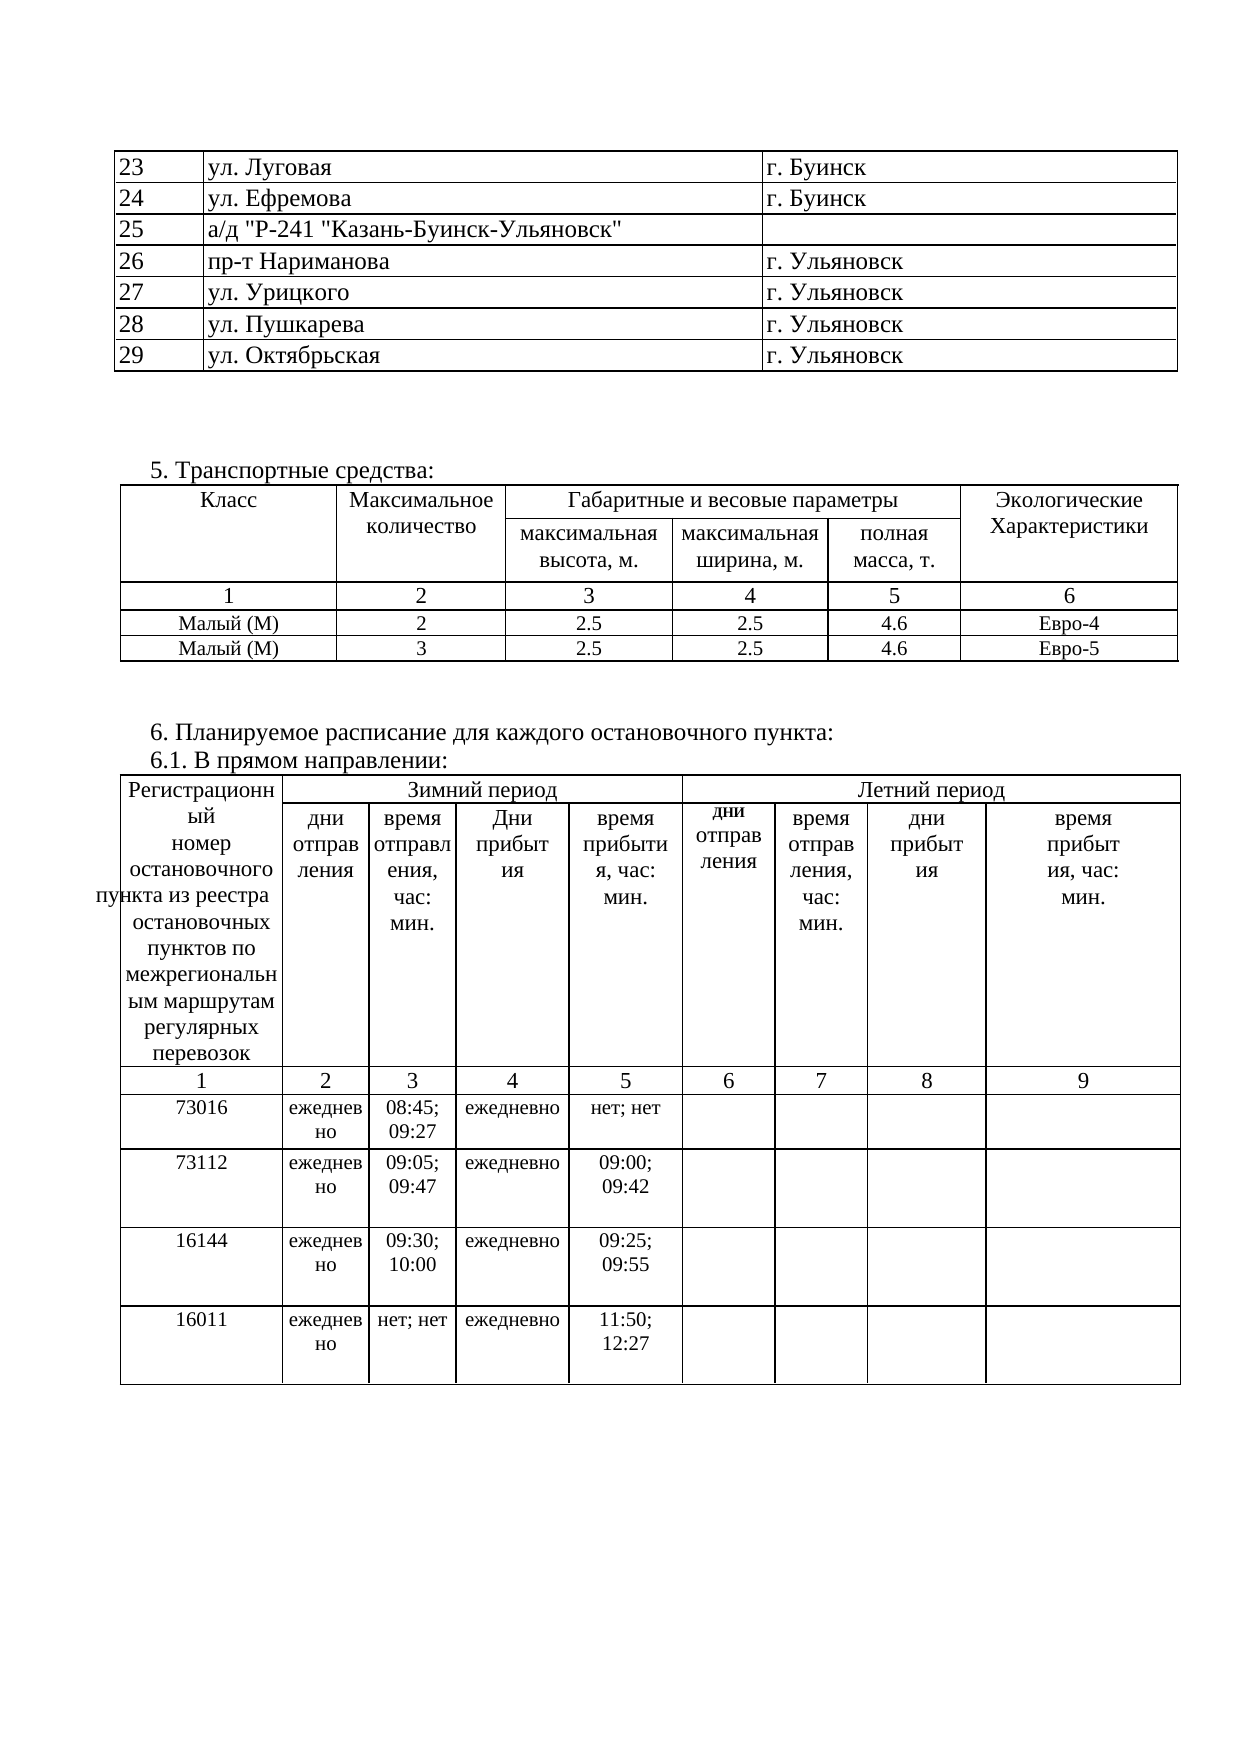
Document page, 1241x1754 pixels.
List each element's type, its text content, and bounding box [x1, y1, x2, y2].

table_cell 5 [570, 1067, 682, 1094]
table_cell 6 [961, 583, 1177, 609]
table_cell дни отправ ления [283, 804, 368, 1066]
table_header Летний период [683, 776, 1180, 802]
table_cell [683, 1150, 774, 1227]
table_cell ежедневно [457, 1095, 568, 1148]
table_cell [987, 1307, 1180, 1383]
table_cell 23 [115, 152, 203, 181]
table_cell 24 [115, 183, 203, 213]
table_cell [683, 1307, 774, 1383]
table_cell Малый (М) [121, 611, 336, 634]
table_cell 28 [115, 308, 203, 339]
table_cell 2.5 [506, 636, 672, 660]
table_cell Евро-5 [961, 636, 1177, 660]
table_cell [987, 1150, 1180, 1227]
table_cell 1 [121, 1067, 282, 1094]
table_header Зимний период [283, 776, 682, 802]
table_cell 25 [115, 214, 203, 244]
table_cell ул. Урицкого [204, 277, 762, 307]
table_cell 16144 [121, 1228, 282, 1305]
table_cell г. Ульяновск [763, 339, 1177, 370]
table_cell а/д "Р-241 "Казань-Буинск-Ульяновск" [204, 215, 762, 244]
table_cell 73016 [121, 1095, 282, 1148]
table_cell ежедневно [283, 1150, 368, 1227]
table_header Экологические Характеристики [961, 486, 1177, 581]
table_cell [776, 1150, 867, 1227]
table_cell 2.5 [673, 636, 827, 660]
table_cell 11:50; 12:27 [570, 1307, 682, 1383]
table_cell 2.5 [506, 611, 672, 634]
table_cell 3 [370, 1067, 455, 1094]
table_cell время отправл ения, час: мин. [370, 804, 455, 1066]
table_cell 29 [115, 340, 203, 370]
table_cell 2 [337, 583, 505, 609]
table_cell 2 [283, 1067, 368, 1094]
table_cell ежедневно [283, 1307, 368, 1383]
table_header Регистрационный номер остановочного пункта из реестра остановочных пунктов по межрегиональным маршрутам регулярных перевозок [121, 776, 282, 1066]
table_cell время прибыти я, час: мин. [570, 804, 682, 1066]
table_cell 09:25; 09:55 [570, 1228, 682, 1305]
table_header Максимальное количество [337, 486, 505, 581]
table_cell [683, 1228, 774, 1305]
table_cell 73112 [121, 1150, 282, 1227]
table_cell нет; нет [570, 1095, 682, 1148]
table_cell 3 [337, 636, 505, 660]
table_cell ежедневно [457, 1228, 568, 1305]
table_cell время отправ ления, час: мин. [776, 804, 867, 1066]
table_cell ежедневно [457, 1307, 568, 1383]
table_cell ул. Пушкарева [204, 309, 762, 339]
table_cell [776, 1095, 867, 1148]
table_cell 7 [776, 1067, 867, 1094]
table_cell ул. Ефремова [204, 183, 762, 213]
table_cell [868, 1150, 985, 1227]
table_cell [776, 1228, 867, 1305]
table_cell г. Буинск [763, 152, 1177, 181]
table_cell 2 [337, 611, 505, 634]
table_cell 3 [506, 583, 672, 609]
table_cell ДНИ отправ ления [683, 804, 774, 1066]
text 6.1. В прямом направлении: [150, 746, 1090, 774]
table_cell г. Ульяновск [763, 276, 1177, 307]
table_cell 16011 [121, 1307, 282, 1383]
table_cell полная масса, т. [829, 519, 960, 581]
table_header Габаритные и весовые параметры [506, 486, 960, 518]
table_cell 26 [115, 245, 203, 276]
table_cell 5 [829, 583, 960, 609]
table_cell 6 [683, 1067, 774, 1094]
table_cell [868, 1095, 985, 1148]
table_header Класс [121, 486, 336, 581]
table_cell 4 [673, 583, 827, 609]
text 6. Планируемое расписание для каждого остановочного пункта: [150, 717, 1090, 746]
table_cell Дни прибыт ия [457, 804, 568, 1066]
table_cell г. Ульяновск [763, 244, 1177, 276]
table_cell Евро-4 [961, 611, 1177, 634]
table_cell максимальная высота, м. [506, 519, 672, 581]
table_cell [868, 1307, 985, 1383]
table_cell ежедневно [457, 1150, 568, 1227]
table_cell ул. Луговая [204, 152, 762, 181]
table_cell нет; нет [370, 1307, 455, 1383]
table_cell максимальная ширина, м. [673, 519, 827, 581]
table_cell время прибыт ия, час: мин. [987, 804, 1180, 1066]
table_cell г. Буинск [763, 181, 1177, 213]
table_cell 4.6 [829, 611, 960, 634]
table_cell 27 [115, 277, 203, 307]
table_cell [683, 1095, 774, 1148]
table_cell 4.6 [829, 636, 960, 660]
table_cell [987, 1228, 1180, 1305]
table_cell [763, 213, 1177, 244]
table_cell 09:30; 10:00 [370, 1228, 455, 1305]
table_cell 4 [457, 1067, 568, 1094]
table_cell ежедневно [283, 1095, 368, 1148]
text 5. Транспортные средства: [150, 456, 1090, 484]
table_cell [868, 1228, 985, 1305]
table_cell дни прибыт ия [868, 804, 985, 1066]
table_cell 1 [121, 583, 336, 609]
table_cell 9 [987, 1067, 1180, 1094]
table_cell 09:05; 09:47 [370, 1150, 455, 1227]
table_cell пр-т Нариманова [204, 246, 762, 276]
table_cell ул. Октябрьская [204, 340, 762, 370]
table_cell Малый (М) [121, 636, 336, 660]
table_cell 09:00; 09:42 [570, 1150, 682, 1227]
table_cell [776, 1307, 867, 1383]
table_cell г. Ульяновск [763, 307, 1177, 339]
table_cell ежедневно [283, 1228, 368, 1305]
table_cell 08:45; 09:27 [370, 1095, 455, 1148]
table_cell 2.5 [673, 611, 827, 634]
table_cell 8 [868, 1067, 985, 1094]
table_cell [987, 1095, 1180, 1148]
